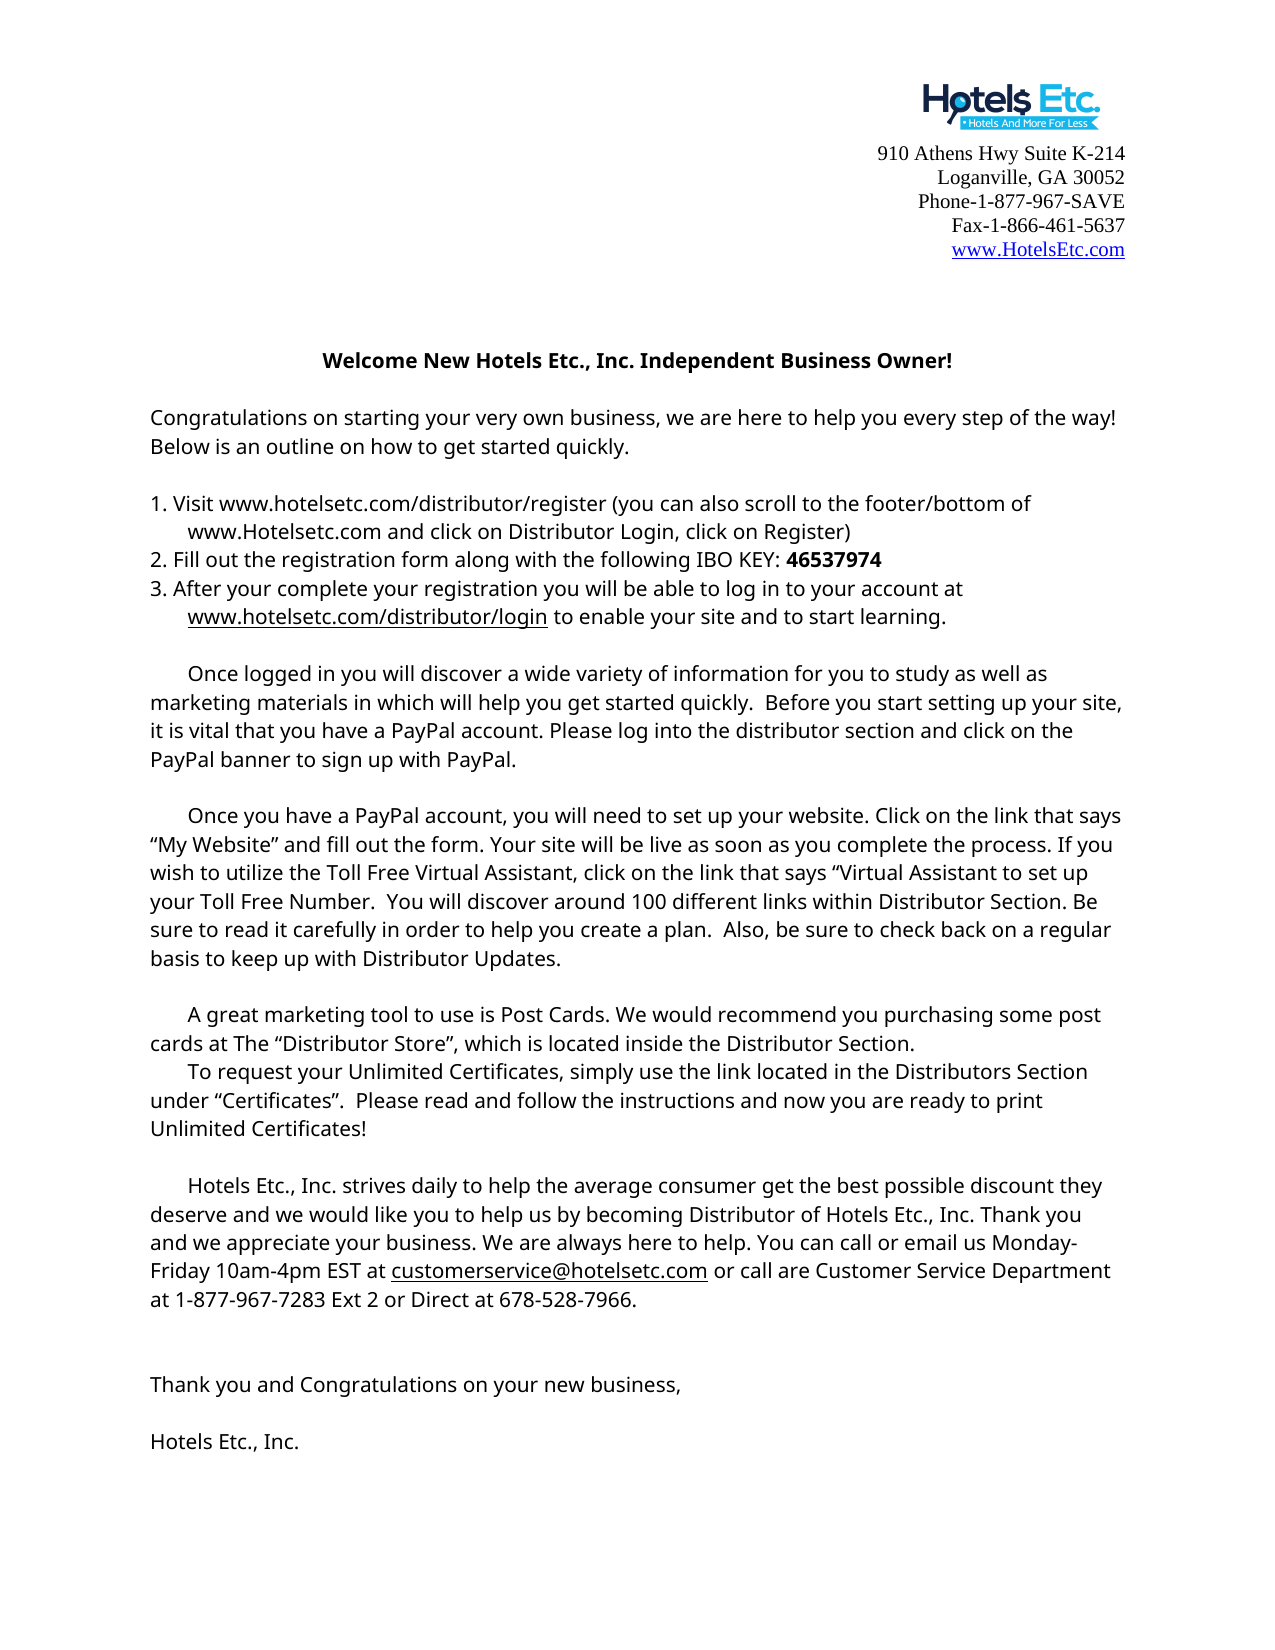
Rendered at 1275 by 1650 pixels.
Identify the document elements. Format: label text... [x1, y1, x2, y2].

text 3. After your complete your registration you will be able to log in to your account at www.hotelsetc.com/distributor/login to enable your site and to start learning. [150, 574, 1125, 631]
text Thank you and Congratulations on your new business, [150, 1370, 1125, 1399]
text Once you have a PayPal account, you will need to set up your website. Click on the link that says “My Website” and fill out the form. Your site will be live as soon as you complete the process. If you wish to utilize the Toll Free Virtual Assistant, click on the link that says “Virtual Assistant to set up your Toll Free Number. You will discover around 100 different links within Distributor Section. Be sure to read it carefully in order to help you create a plan. Also, be sure to check back on a regular basis to keep up with Distributor Updates. [150, 802, 1125, 972]
text Once logged in you will discover a wide variety of information for you to study as well as marketing materials in which will help you get started quickly. Before you start setting up your site, it is vital that you have a PayPal account. Please log into the distributor section and click on the PayPal banner to sign up with PayPal. [150, 659, 1125, 773]
text Welcome New Hotels Etc., Inc. Independent Business Owner! [150, 347, 1125, 375]
text A great marketing tool to use is Post Cards. We would recommend you purchasing some post cards at The “Distributor Store”, which is located inside the Distributor Section. [150, 1001, 1125, 1057]
picture [918, 75, 1107, 141]
text Hotels Etc., Inc. strives daily to help the average consumer get the best possible discount they deserve and we would like you to help us by becoming Distributor of Hotels Etc., Inc. Thank you and we appreciate your business. We are always here to help. You can call or email us Monday-Friday 10am-4pm EST at customerservice@hotelsetc.com or call are Customer Service Department at 1-877-967-7283 Ext 2 or Direct at 678-528-7966. [150, 1171, 1125, 1313]
text Hotels Etc., Inc. [150, 1427, 1125, 1456]
text To request your Unlimited Certificates, simply use the link located in the Distributors Section under “Certificates”. Please read and follow the instructions and now you are ready to print Unlimited Certificates! [150, 1057, 1125, 1143]
text 2. Fill out the registration form along with the following IBO KEY: 46537974 [150, 546, 1125, 574]
text 1. Visit www.hotelsetc.com/distributor/register (you can also scroll to the footer/bottom of www.Hotelsetc.com and click on Distributor Login, click on Register) [150, 489, 1125, 546]
text Congratulations on starting your very own business, we are here to help you every step of the way! Below is an outline on how to get started quickly. [150, 403, 1125, 460]
